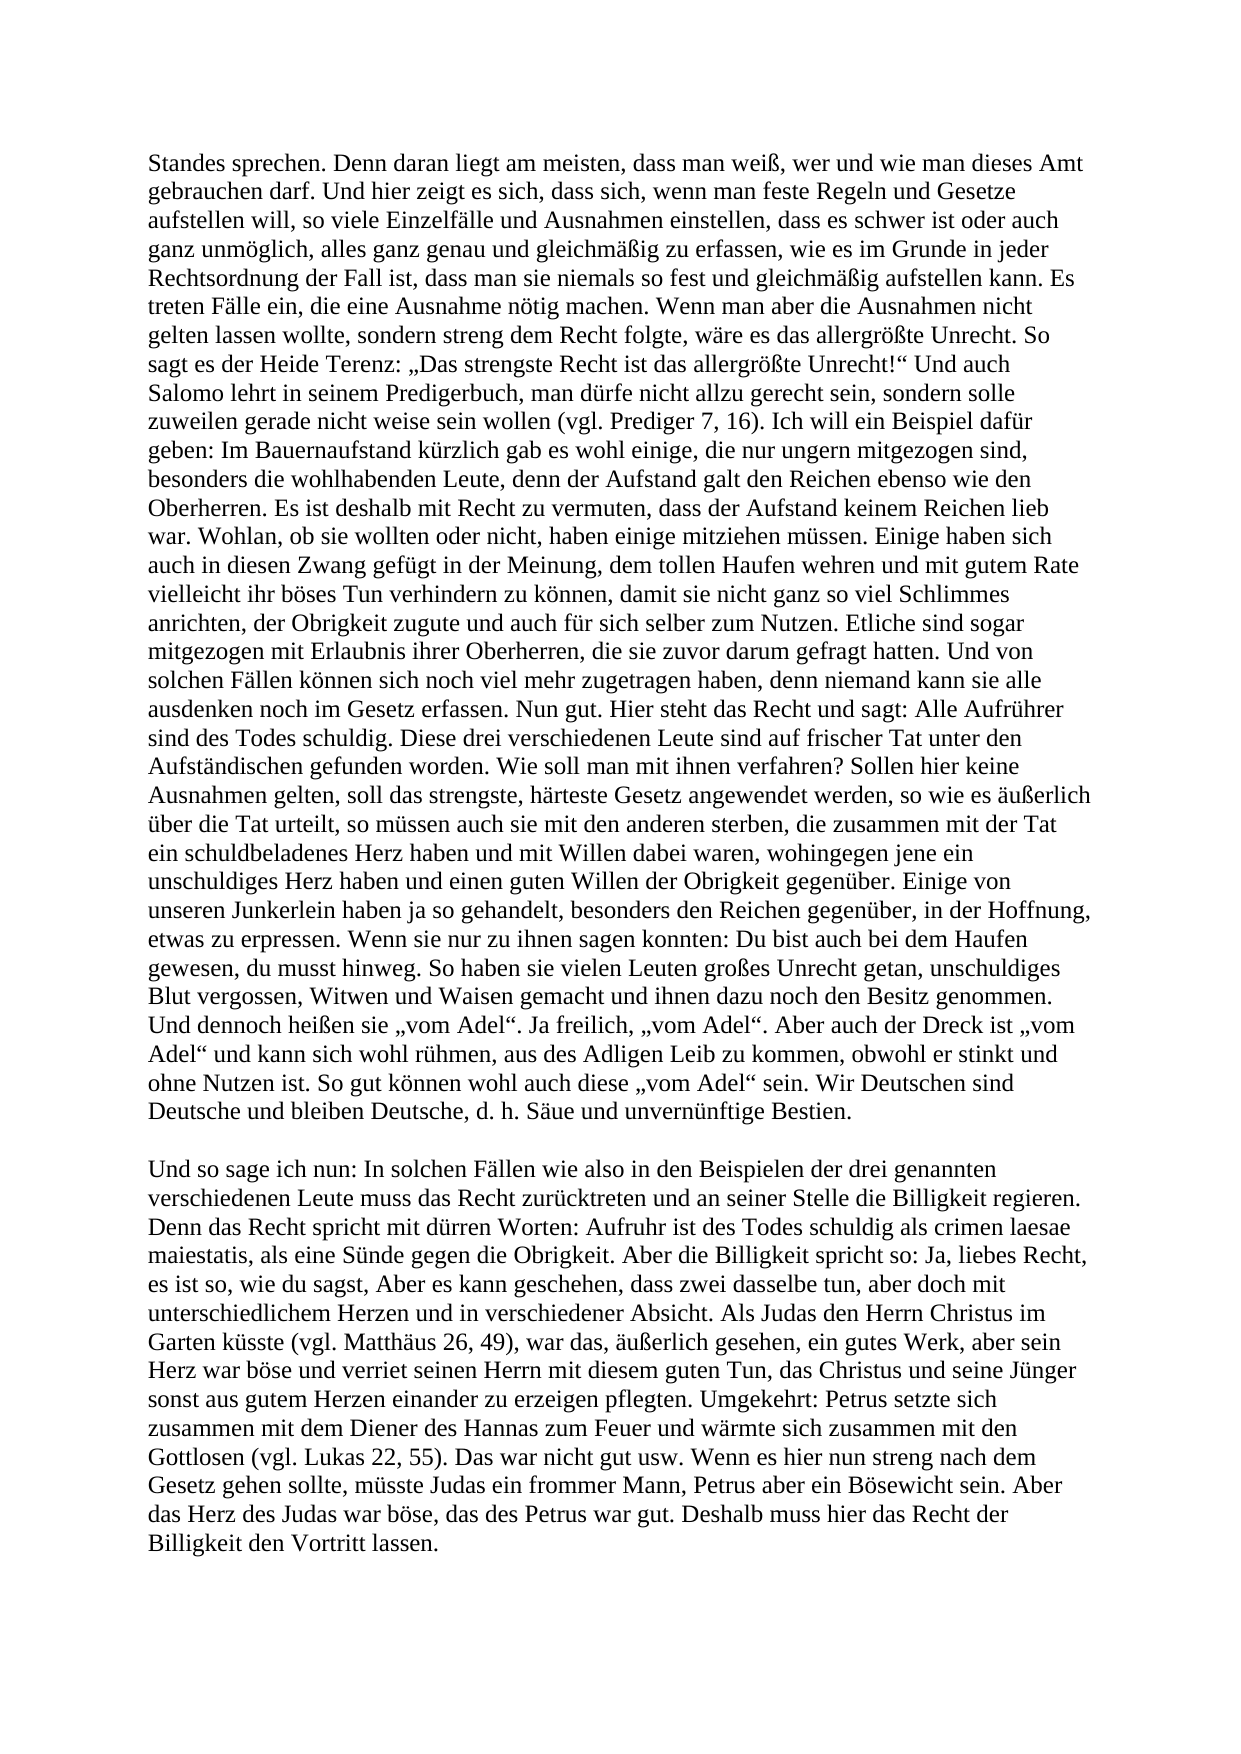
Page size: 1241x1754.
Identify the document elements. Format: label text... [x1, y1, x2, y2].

text Und so sage ich nun: In solchen Fällen wie also in den Beispielen der drei genannten verschiedenen Leute muss das Recht zurücktreten und an seiner Stelle die Billigkeit regieren. Denn das Recht spricht mit dürren Worten: Aufruhr ist des Todes schuldig als crimen laesae maiestatis, als eine Sünde gegen die Obrigkeit. Aber die Billigkeit spricht so: Ja, liebes Recht, es ist so, wie du sagst, Aber es kann geschehen, dass zwei dasselbe tun, aber doch mit unterschiedlichem Herzen und in verschiedener Absicht. Als Judas den Herrn Christus im Garten küsste (vgl. Matthäus 26, 49), war das, äußerlich gesehen, ein gutes Werk, aber sein Herz war böse und verriet seinen Herrn mit diesem guten Tun, das Christus und seine Jünger sonst aus gutem Herzen einander zu erzeigen pflegten. Umgekehrt: Petrus setzte sich zusammen mit dem Diener des Hannas zum Feuer und wärmte sich zusammen mit den Gottlosen (vgl. Lukas 22, 55). Das war nicht gut usw. Wenn es hier nun streng nach dem Gesetz gehen sollte, müsste Judas ein frommer Mann, Petrus aber ein Bösewicht sein. Aber das Herz des Judas war böse, das des Petrus war gut. Deshalb muss hier das Recht der Billigkeit den Vortritt lassen. [148, 1154, 1093, 1557]
